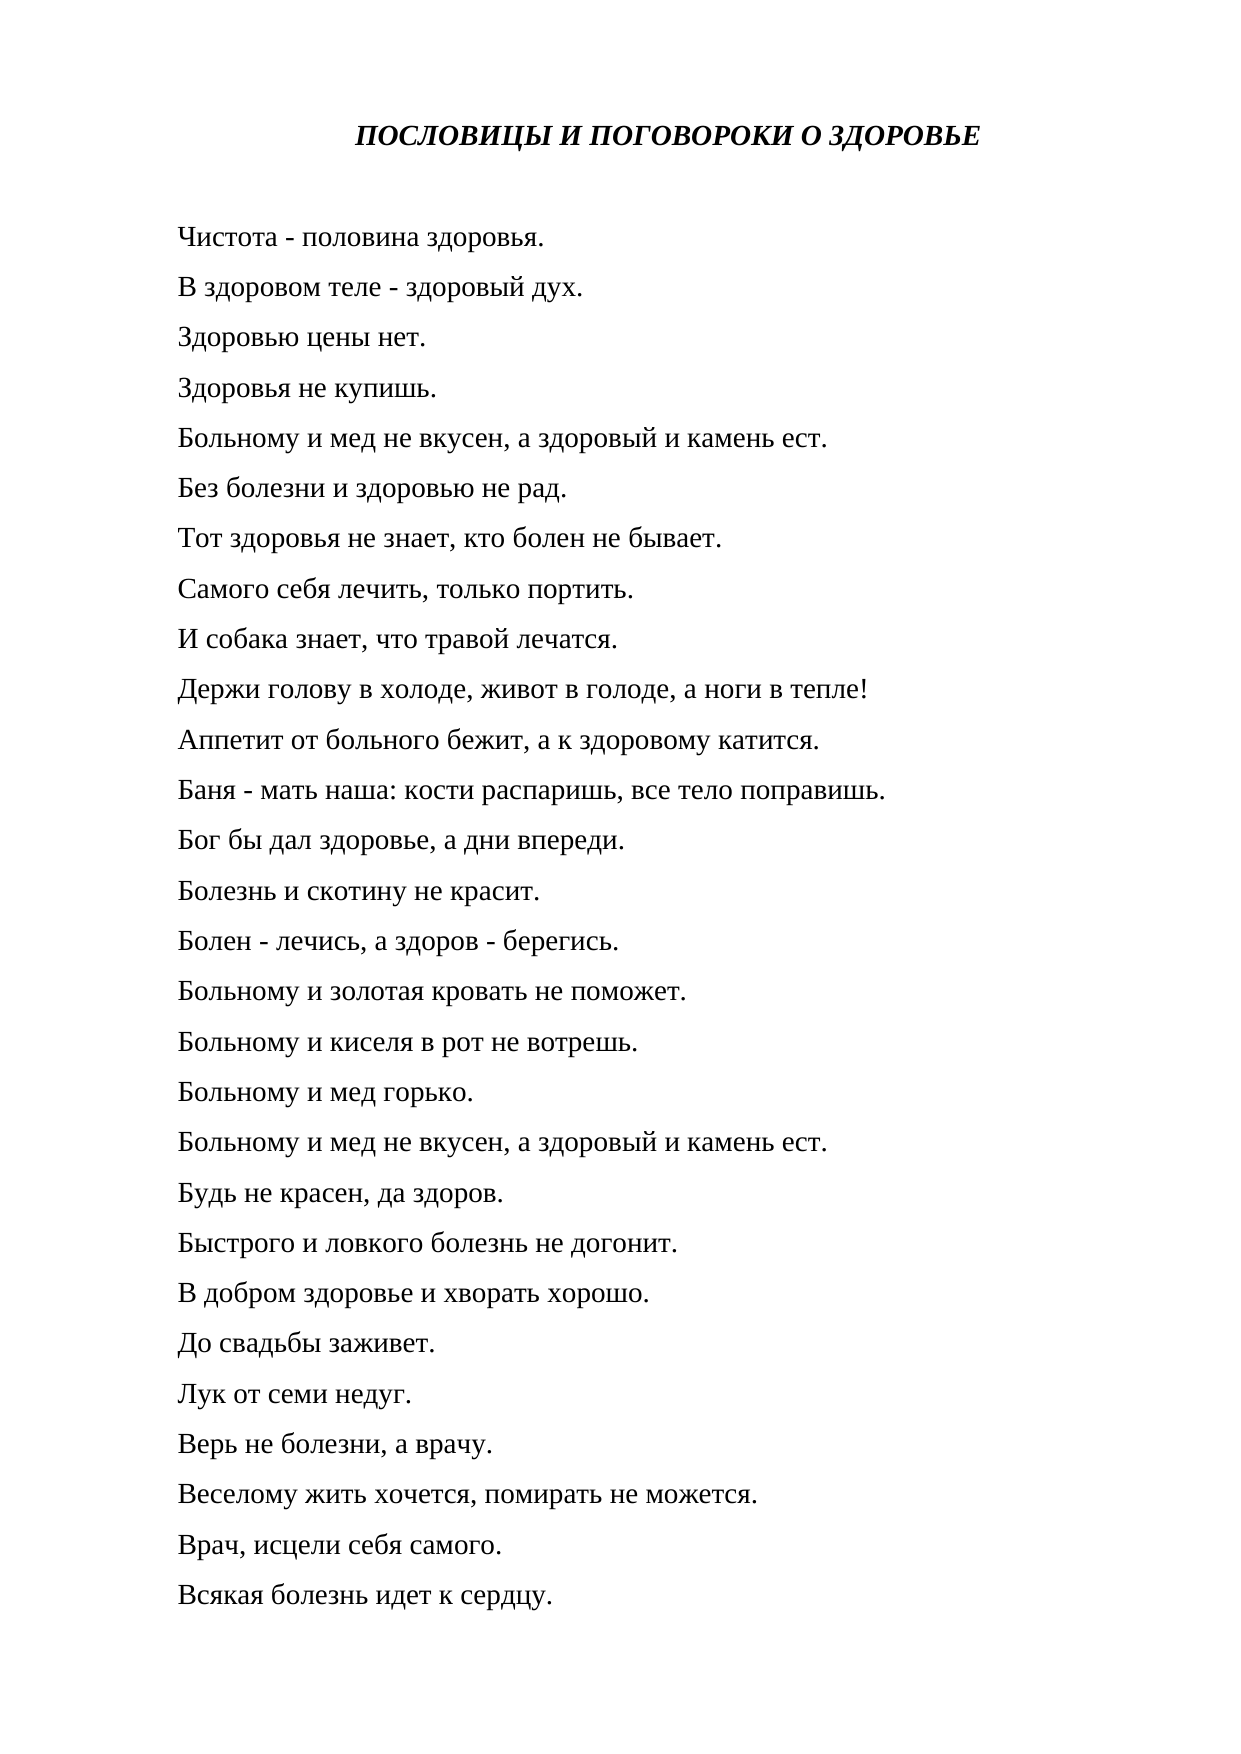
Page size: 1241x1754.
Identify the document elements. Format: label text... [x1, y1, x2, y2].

text Быстрого и ловкого болезнь не догонит. [177, 1225, 1152, 1258]
text ПОСЛОВИЦЫ И ПОГОВОРОКИ О ЗДОРОВЬЕ [177, 118, 1152, 152]
text Больному и мед не вкусен, а здоровый и камень ест. [177, 1124, 1152, 1158]
text В добром здоровье и хворать хорошо. [177, 1275, 1152, 1309]
text Аппетит от больного бежит, а к здоровому катится. [177, 722, 1152, 755]
text Чистота - половина здоровья. [177, 219, 1152, 252]
text Больному и мед горько. [177, 1074, 1152, 1108]
text И собака знает, что травой лечатся. [177, 621, 1152, 655]
text Здоровья не купишь. [177, 370, 1152, 403]
text Больному и киселя в рот не вотрешь. [177, 1024, 1152, 1057]
text Болен - лечись, а здоров - берегись. [177, 923, 1152, 957]
text Веселому жить хочется, помирать не можется. [177, 1477, 1152, 1510]
text Самого себя лечить, только портить. [177, 571, 1152, 604]
text Тот здоровья не знает, кто болен не бывает. [177, 521, 1152, 554]
text Будь не красен, да здоров. [177, 1175, 1152, 1208]
text До свадьбы заживет. [177, 1326, 1152, 1359]
text Держи голову в холоде, живот в голоде, а ноги в тепле! [177, 672, 1152, 705]
text Всякая болезнь идет к сердцу. [177, 1577, 1152, 1611]
text Болезнь и скотину не красит. [177, 873, 1152, 906]
text Без болезни и здоровью не рад. [177, 470, 1152, 504]
text Больному и мед не вкусен, а здоровый и камень ест. [177, 420, 1152, 453]
text Верь не болезни, а врачу. [177, 1426, 1152, 1460]
text Врач, исцели себя самого. [177, 1527, 1152, 1560]
text Здоровью цены нет. [177, 319, 1152, 353]
text В здоровом теле - здоровый дух. [177, 269, 1152, 303]
text Лук от семи недуг. [177, 1376, 1152, 1409]
text Баня - мать наша: кости распаришь, все тело поправишь. [177, 772, 1152, 806]
text Бог бы дал здоровье, а дни впереди. [177, 822, 1152, 856]
text Больному и золотая кровать не поможет. [177, 973, 1152, 1007]
